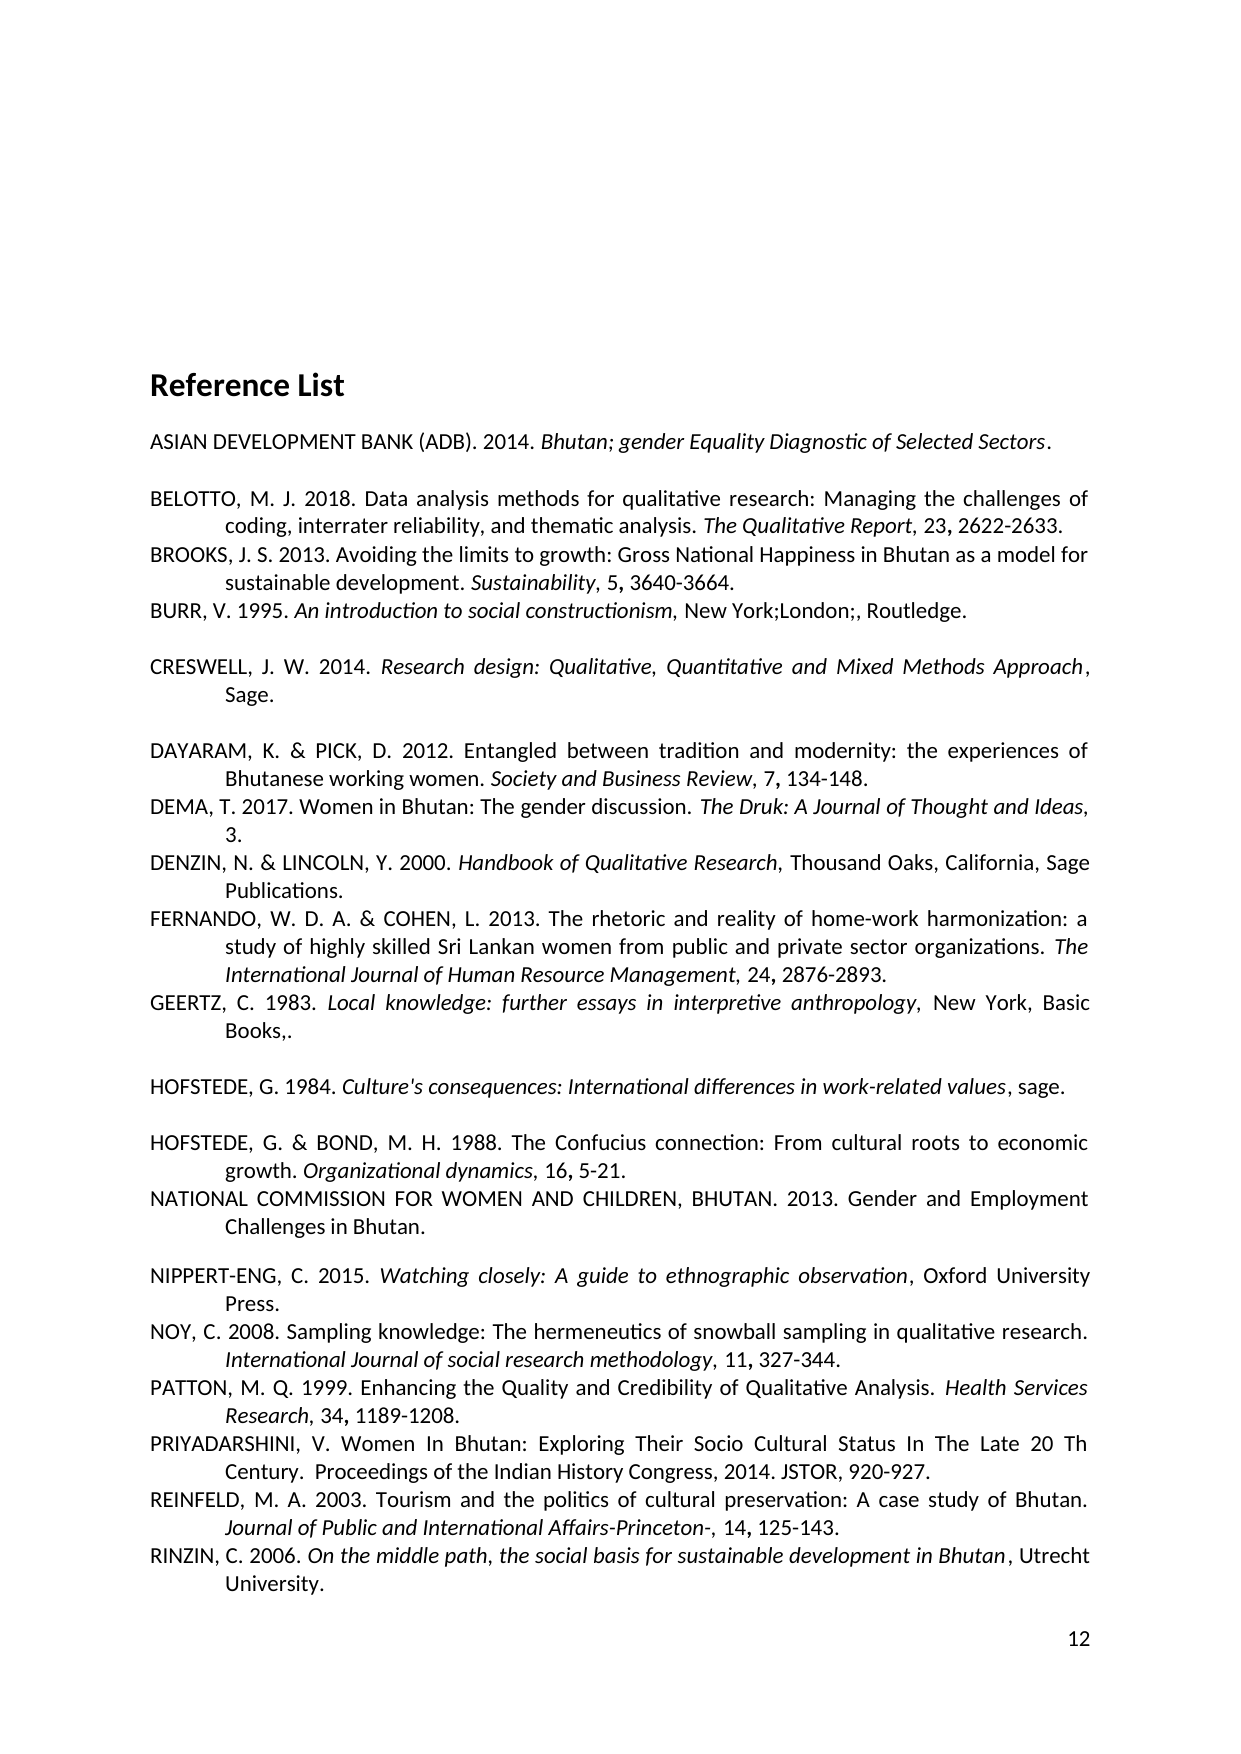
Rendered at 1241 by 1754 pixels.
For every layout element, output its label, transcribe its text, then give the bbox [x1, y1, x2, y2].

text NOY, C. 2008. Sampling knowledge: The hermeneutics of snowball sampling in qualitative research. International Journal of social research methodology, 11, 327-344. [150, 1317, 1090, 1373]
text PRIYADARSHINI, V. Women In Bhutan: Exploring Their Socio Cultural Status In The Late 20 Th Century. Proceedings of the Indian History Congress, 2014. JSTOR, 920-927. [150, 1429, 1090, 1485]
text BELOTTO, M. J. 2018. Data analysis methods for qualitative research: Managing the challenges of coding, interrater reliability, and thematic analysis. The Qualitative Report, 23, 2622-2633. [150, 484, 1090, 540]
text HOFSTEDE, G. 1984. Culture's consequences: International differences in work-related values, sage. [150, 1072, 1090, 1100]
text REINFELD, M. A. 2003. Tourism and the politics of cultural preservation: A case study of Bhutan. Journal of Public and International Affairs-Princeton-, 14, 125-143. [150, 1485, 1090, 1541]
text DENZIN, N. & LINCOLN, Y. 2000. Handbook of Qualitative Research, Thousand Oaks, California, Sage Publications. [150, 848, 1090, 904]
text DEMA, T. 2017. Women in Bhutan: The gender discussion. The Druk: A Journal of Thought and Ideas, 3. [150, 792, 1090, 848]
text PATTON, M. Q. 1999. Enhancing the Quality and Credibility of Qualitative Analysis. Health Services Research, 34, 1189-1208. [150, 1373, 1090, 1429]
text BROOKS, J. S. 2013. Avoiding the limits to growth: Gross National Happiness in Bhutan as a model for sustainable development. Sustainability, 5, 3640-3664. [150, 540, 1090, 596]
text FERNANDO, W. D. A. & COHEN, L. 2013. The rhetoric and reality of home-work harmonization: a study of highly skilled Sri Lankan women from public and private sector organizations. The International Journal of Human Resource Management, 24, 2876-2893. [150, 904, 1090, 988]
text RINZIN, C. 2006. On the middle path, the social basis for sustainable development in Bhutan, Utrecht University. [150, 1541, 1090, 1597]
text HOFSTEDE, G. & BOND, M. H. 1988. The Confucius connection: From cultural roots to economic growth. Organizational dynamics, 16, 5-21. [150, 1128, 1090, 1184]
text ASIAN DEVELOPMENT BANK (ADB). 2014. Bhutan; gender Equality Diagnostic of Selected Sectors. [150, 425, 1090, 456]
text DAYARAM, K. & PICK, D. 2012. Entangled between tradition and modernity: the experiences of Bhutanese working women. Society and Business Review, 7, 134-148. [150, 736, 1090, 792]
text BURR, V. 1995. An introduction to social constructionism, New York;London;, Routledge. [150, 596, 1090, 624]
text NIPPERT-ENG, C. 2015. Watching closely: A guide to ethnographic observation, Oxford University Press. [150, 1261, 1090, 1317]
subtitle Reference List [150, 364, 1090, 405]
text NATIONAL COMMISSION FOR WOMEN AND CHILDREN, BHUTAN. 2013. Gender and Employment Challenges in Bhutan. [150, 1184, 1090, 1240]
text CRESWELL, J. W. 2014. Research design: Qualitative, Quantitative and Mixed Methods Approach, Sage. [150, 652, 1090, 708]
text GEERTZ, C. 1983. Local knowledge: further essays in interpretive anthropology, New York, Basic Books,. [150, 988, 1090, 1044]
